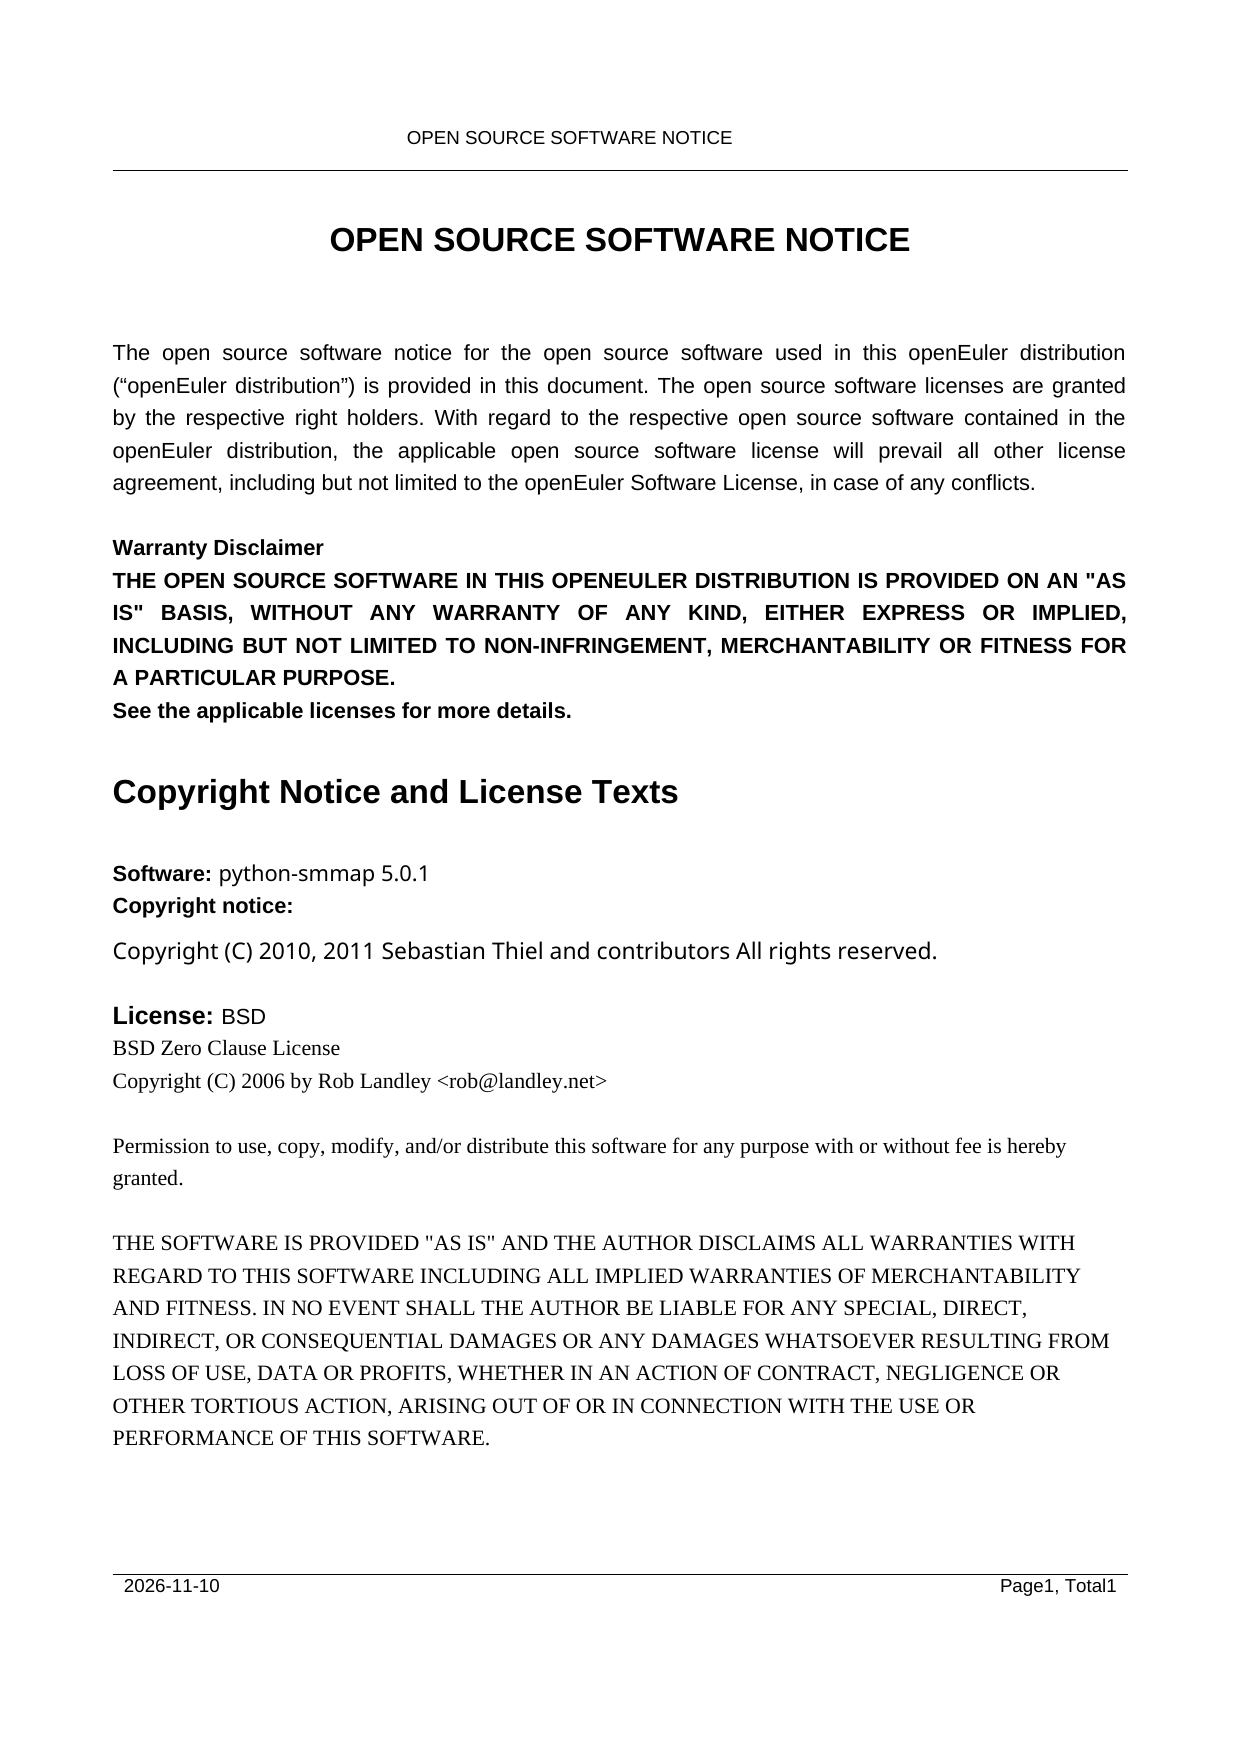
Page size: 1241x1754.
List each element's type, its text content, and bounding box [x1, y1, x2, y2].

text License: BSD [112, 999, 1128, 1031]
text Copyright (C) 2010, 2011 Sebastian Thiel and contributors All rights reserved. [112, 934, 1128, 999]
text Warranty Disclaimer [112, 531, 1128, 564]
text Copyright notice: [112, 889, 1128, 921]
text Copyright Notice and License Texts [112, 759, 1128, 824]
text OPEN SOURCE SOFTWARE NOTICE [112, 206, 1128, 271]
title Software: python-smmap 5.0.1 [112, 856, 1128, 889]
text The open source software notice for the open source software used in this openEuler distribution (“openEuler distribution”) is provided in this document. The open source software licenses are granted by the respective right holders. With regard to the respective open source software contained in the openEuler distribution, the applicable open source software license will prevail all other license agreement, including but not limited to the openEuler Software License, in case of any conflicts. [112, 336, 1128, 499]
text BSD Zero Clause License Copyright (C) 2006 by Rob Landley <rob@landley.net> Permission to use, copy, modify, and/or distribute this software for any purpose with or without fee is hereby granted. THE SOFTWARE IS PROVIDED "AS IS" AND THE AUTHOR DISCLAIMS ALL WARRANTIES WITH REGARD TO THIS SOFTWARE INCLUDING ALL IMPLIED WARRANTIES OF MERCHANTABILITY AND FITNESS. IN NO EVENT SHALL THE AUTHOR BE LIABLE FOR ANY SPECIAL, DIRECT, INDIRECT, OR CONSEQUENTIAL DAMAGES OR ANY DAMAGES WHATSOEVER RESULTING FROM LOSS OF USE, DATA OR PROFITS, WHETHER IN AN ACTION OF CONTRACT, NEGLIGENCE OR OTHER TORTIOUS ACTION, ARISING OUT OF OR IN CONNECTION WITH THE USE OR PERFORMANCE OF THIS SOFTWARE. [112, 1031, 1128, 1486]
text THE OPEN SOURCE SOFTWARE IN THIS OPENEULER DISTRIBUTION IS PROVIDED ON AN "AS IS" BASIS, WITHOUT ANY WARRANTY OF ANY KIND, EITHER EXPRESS OR IMPLIED, INCLUDING BUT NOT LIMITED TO NON-INFRINGEMENT, MERCHANTABILITY OR FITNESS FOR A PARTICULAR PURPOSE. See the applicable licenses for more details. [112, 564, 1128, 726]
